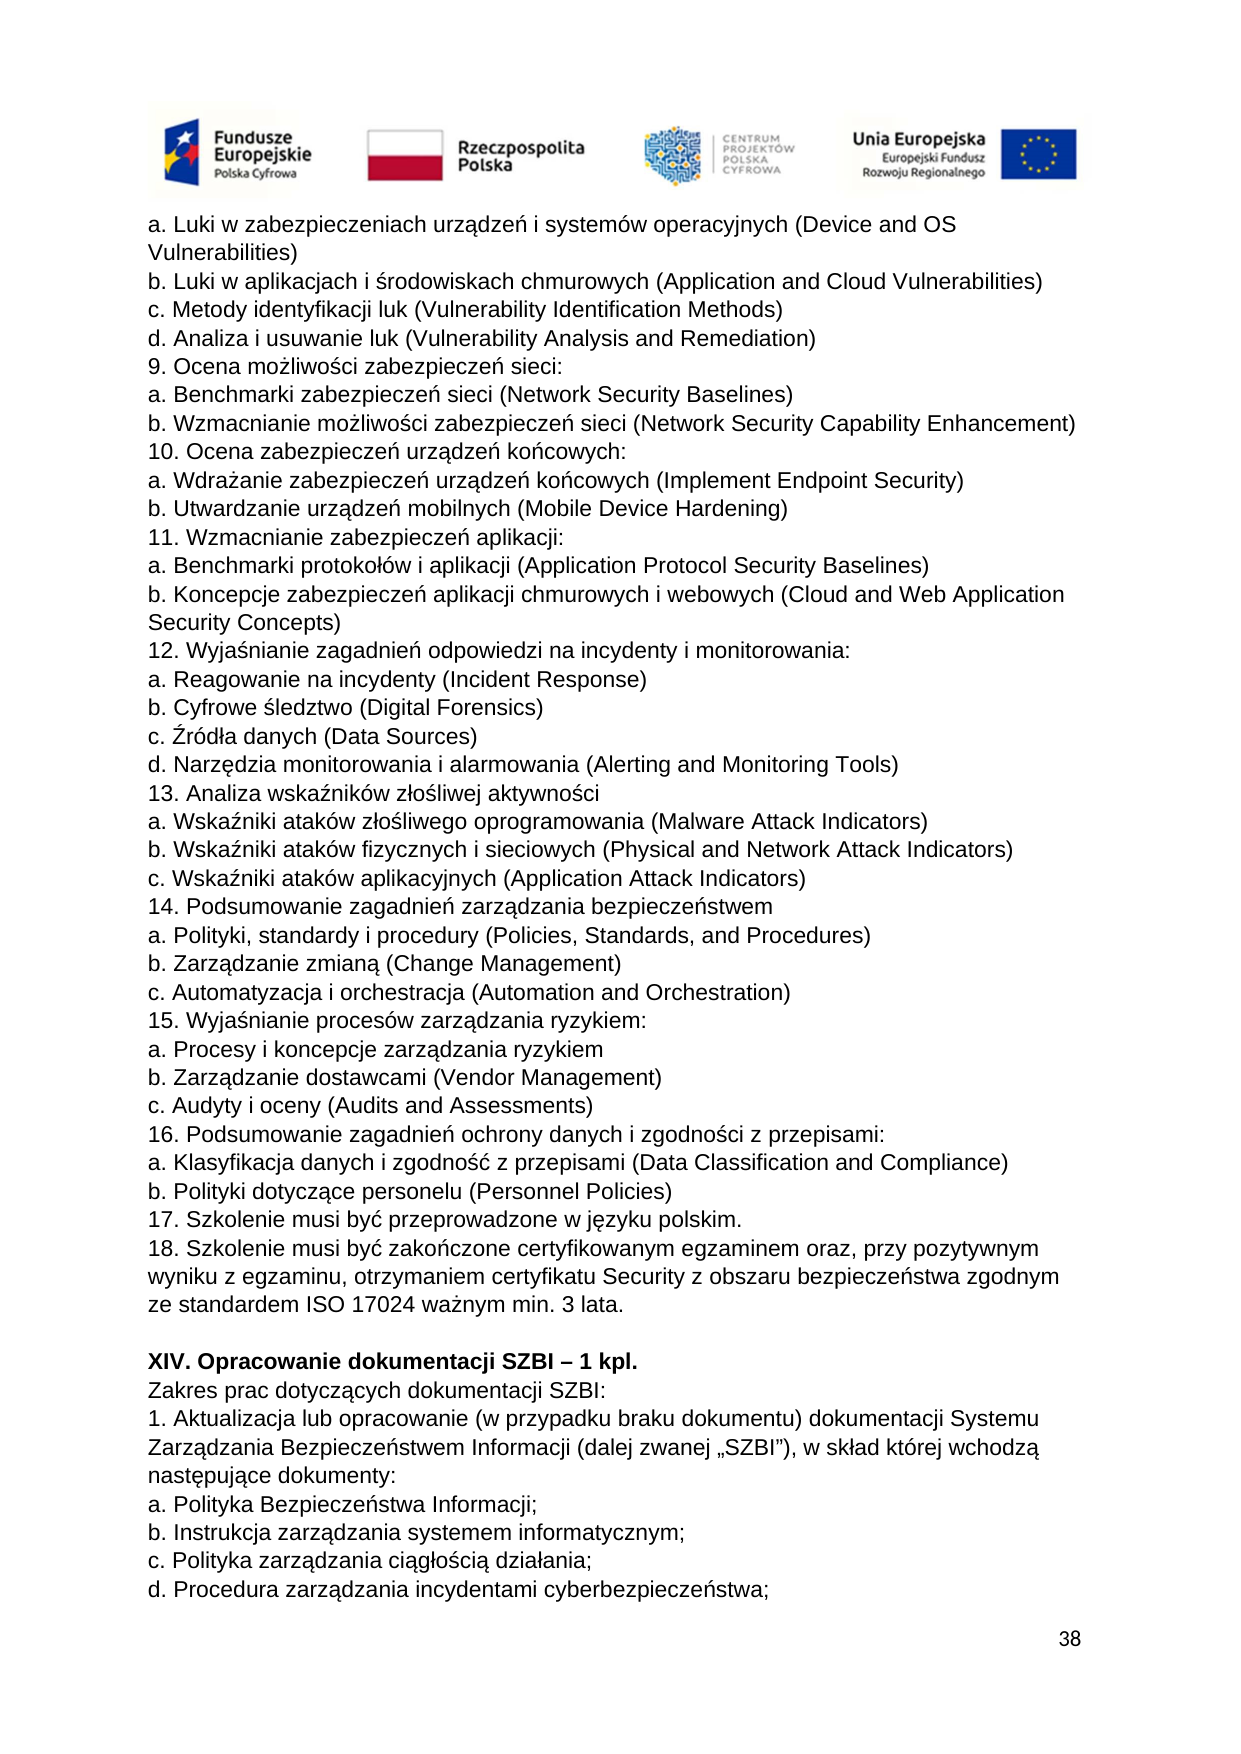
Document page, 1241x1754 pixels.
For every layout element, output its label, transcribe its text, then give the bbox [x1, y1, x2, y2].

text a. Polityki, standardy i procedury (Policies, Standards, and Procedures) [148, 922, 1081, 948]
text d. Narzędzia monitorowania i alarmowania (Alerting and Monitoring Tools) [148, 751, 1081, 777]
text 1. Aktualizacja lub opracowanie (w przypadku braku dokumentu) dokumentacji Systemu Zarządzania Bezpieczeństwem Informacji (dalej zwanej „SZBI”), w skład której wchodzą następujące dokumenty: [148, 1405, 1081, 1488]
text a. Polityka Bezpieczeństwa Informacji; [148, 1491, 1081, 1517]
text b. Koncepcje zabezpieczeń aplikacji chmurowych i webowych (Cloud and Web Application Security Concepts) [148, 581, 1081, 635]
text b. Luki w aplikacjach i środowiskach chmurowych (Application and Cloud Vulnerabilities) [148, 268, 1081, 294]
text b. Utwardzanie urządzeń mobilnych (Mobile Device Hardening) [148, 495, 1081, 522]
text c. Wskaźniki ataków aplikacyjnych (Application Attack Indicators) [148, 865, 1081, 891]
text 9. Ocena możliwości zabezpieczeń sieci: [148, 353, 1081, 379]
text a. Benchmarki zabezpieczeń sieci (Network Security Baselines) [148, 381, 1081, 408]
picture [147, 101, 1093, 209]
text c. Metody identyfikacji luk (Vulnerability Identification Methods) [148, 296, 1081, 322]
text a. Benchmarki protokołów i aplikacji (Application Protocol Security Baselines) [148, 552, 1081, 578]
text 14. Podsumowanie zagadnień zarządzania bezpieczeństwem [148, 893, 1081, 920]
text d. Analiza i usuwanie luk (Vulnerability Analysis and Remediation) [148, 324, 1081, 351]
text 12. Wyjaśnianie zagadnień odpowiedzi na incydenty i monitorowania: [148, 637, 1081, 664]
text c. Polityka zarządzania ciągłością działania; [148, 1547, 1081, 1574]
text Zakres prac dotyczących dokumentacji SZBI: [148, 1377, 1081, 1403]
text XIV. Opracowanie dokumentacji SZBI – 1 kpl. [148, 1348, 1081, 1375]
text c. Audyty i oceny (Audits and Assessments) [148, 1092, 1081, 1119]
text a. Wskaźniki ataków złośliwego oprogramowania (Malware Attack Indicators) [148, 808, 1081, 834]
text d. Procedura zarządzania incydentami cyberbezpieczeństwa; [148, 1576, 1081, 1602]
text b. Wskaźniki ataków fizycznych i sieciowych (Physical and Network Attack Indicators) [148, 836, 1081, 863]
text 13. Analiza wskaźników złośliwej aktywności [148, 779, 1081, 806]
text a. Wdrażanie zabezpieczeń urządzeń końcowych (Implement Endpoint Security) [148, 467, 1081, 493]
text a. Reagowanie na incydenty (Incident Response) [148, 666, 1081, 692]
text b. Polityki dotyczące personelu (Personnel Policies) [148, 1178, 1081, 1204]
text b. Instrukcja zarządzania systemem informatycznym; [148, 1519, 1081, 1545]
text 15. Wyjaśnianie procesów zarządzania ryzykiem: [148, 1007, 1081, 1033]
text c. Automatyzacja i orchestracja (Automation and Orchestration) [148, 979, 1081, 1005]
text b. Zarządzanie zmianą (Change Management) [148, 950, 1081, 977]
text b. Cyfrowe śledztwo (Digital Forensics) [148, 694, 1081, 721]
text 18. Szkolenie musi być zakończone certyfikowanym egzaminem oraz, przy pozytywnym wyniku z egzaminu, otrzymaniem certyfikatu Security z obszaru bezpieczeństwa zgodnym ze standardem ISO 17024 ważnym min. 3 lata. [148, 1234, 1081, 1318]
text b. Zarządzanie dostawcami (Vendor Management) [148, 1064, 1081, 1090]
text c. Źródła danych (Data Sources) [148, 723, 1081, 749]
text a. Luki w zabezpieczeniach urządzeń i systemów operacyjnych (Device and OS Vulnerabilities) [148, 148, 1081, 266]
text b. Wzmacnianie możliwości zabezpieczeń sieci (Network Security Capability Enhancement) [148, 410, 1081, 436]
text 16. Podsumowanie zagadnień ochrony danych i zgodności z przepisami: [148, 1121, 1081, 1147]
text a. Klasyfikacja danych i zgodność z przepisami (Data Classification and Compliance) [148, 1149, 1081, 1176]
text 11. Wzmacnianie zabezpieczeń aplikacji: [148, 524, 1081, 550]
text 17. Szkolenie musi być przeprowadzone w języku polskim. [148, 1206, 1081, 1232]
text 10. Ocena zabezpieczeń urządzeń końcowych: [148, 438, 1081, 465]
text a. Procesy i koncepcje zarządzania ryzykiem [148, 1036, 1081, 1062]
